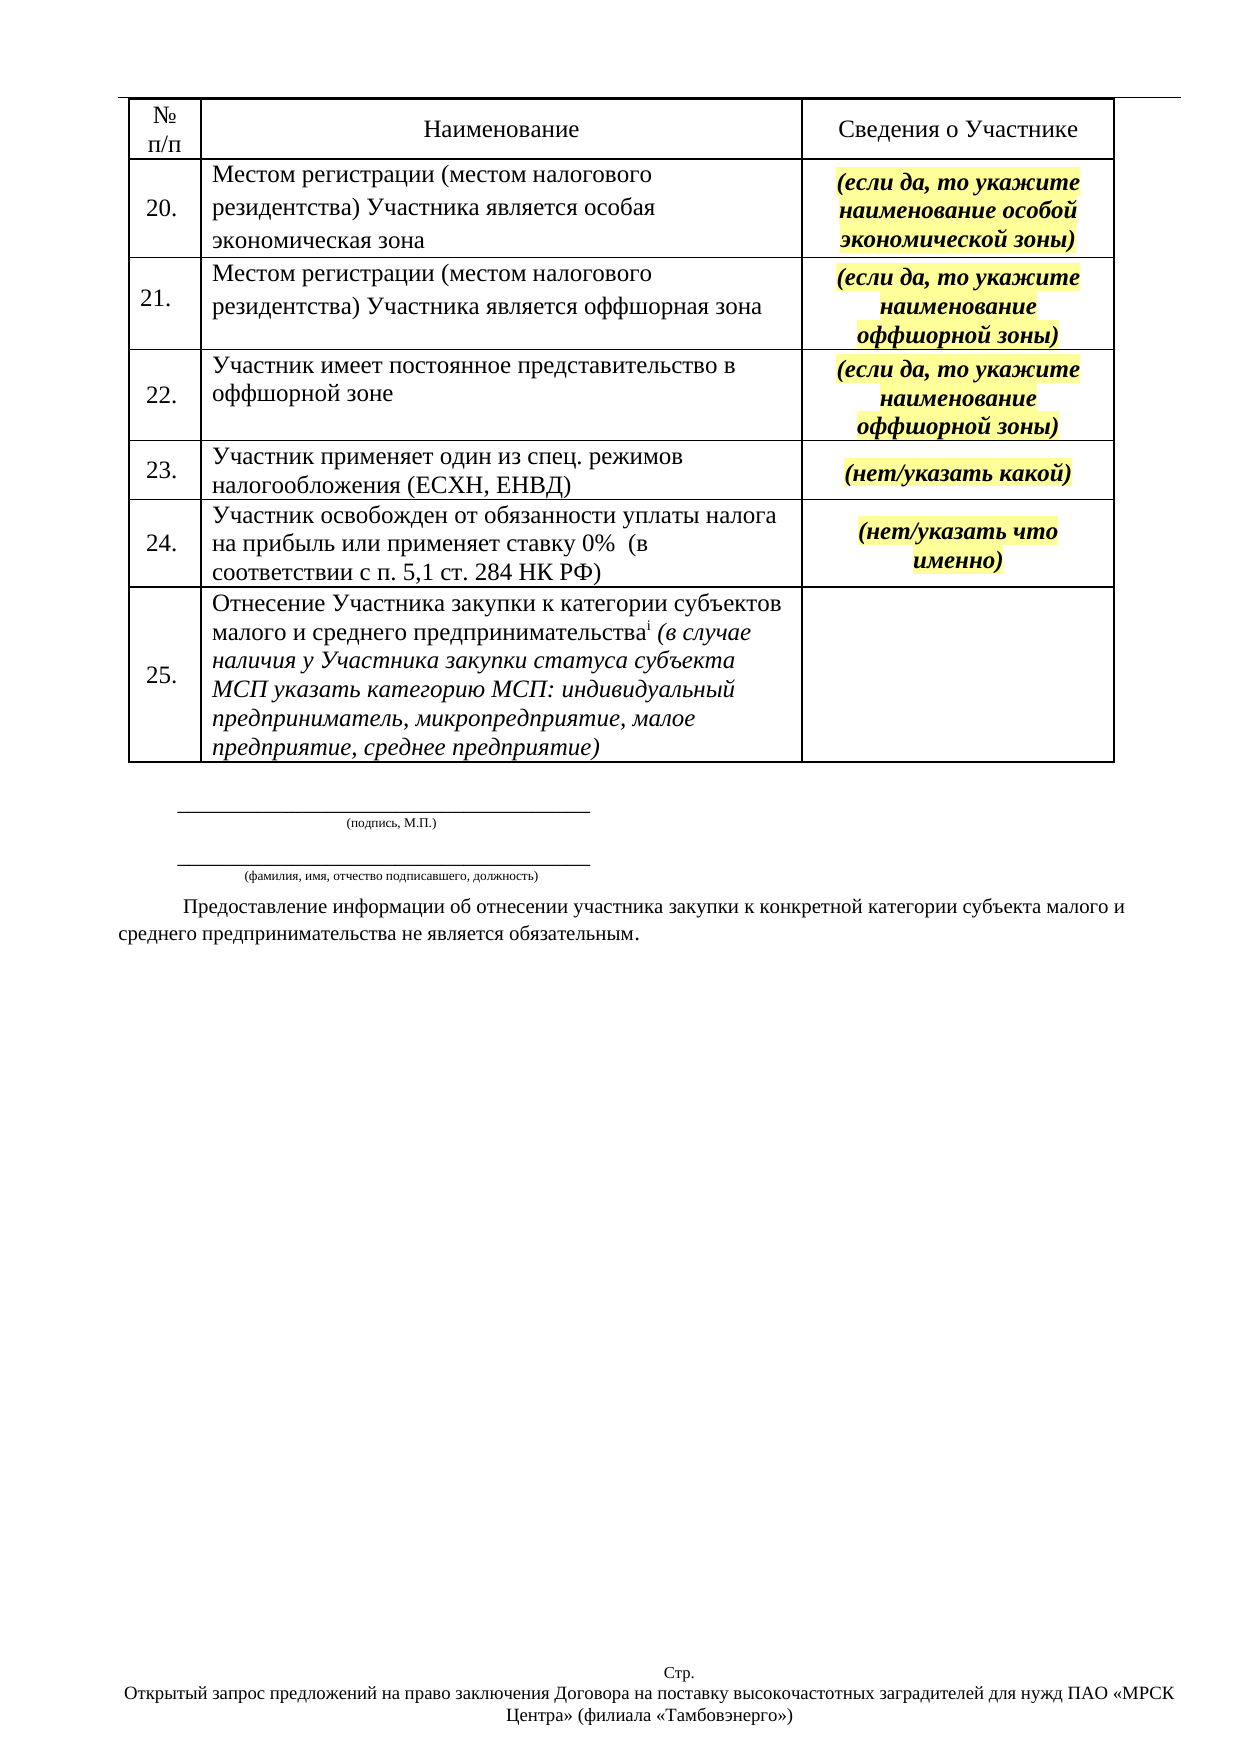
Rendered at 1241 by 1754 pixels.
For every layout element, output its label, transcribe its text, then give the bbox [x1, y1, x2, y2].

table_cell Участник применяет один из спец. режимов налогообложения (ЕСХН, ЕНВД) [202, 441, 801, 499]
table_cell Отнесение Участника закупки к категории субъектов малого и среднего предпринимательства (в случае наличия у Участника закупки статуса субъекта МСП указать категорию МСП: индивидуальный предприниматель, микропредприятие, малое предприятие, среднее предприятие) [202, 588, 801, 761]
text Предоставление информации об отнесении участника закупки к конкретной категории субъекта малого и среднего предпринимательства не является обязательным. [118, 894, 1181, 945]
text ____________________________________ [118, 842, 605, 868]
table_cell [130, 350, 200, 440]
table_cell Местом регистрации (местом налогового резидентства) Участника является особая экономическая зона [202, 160, 801, 257]
table_cell (нет/указать что именно) [803, 500, 1113, 586]
text (фамилия, имя, отчество подписавшего, должность) [118, 868, 605, 894]
table_header № п/п [130, 100, 200, 158]
table_cell [130, 500, 200, 586]
table_header Сведения о Участнике [803, 100, 1113, 158]
table_cell (если да, то укажите наименование особой экономической зоны) [803, 160, 1113, 257]
table_header Наименование [202, 100, 801, 158]
table_cell (если да, то укажите наименование оффшорной зоны) [803, 350, 1113, 440]
table_cell (нет/указать какой) [803, 441, 1113, 499]
text ____________________________________ [118, 789, 605, 815]
table_cell (если да, то укажите наименование оффшорной зоны) [803, 258, 1113, 349]
table_cell Местом регистрации (местом налогового резидентства) Участника является оффшорная зона [202, 258, 801, 349]
table_cell [130, 258, 200, 349]
table_cell [130, 160, 200, 257]
table_cell [130, 588, 200, 761]
table_cell [130, 441, 200, 499]
table_cell Участник освобожден от обязанности уплаты налога на прибыль или применяет ставку 0% (в соответствии с п. 5,1 ст. 284 НК РФ) [202, 500, 801, 586]
table_cell Участник имеет постоянное представительство в оффшорной зоне [202, 350, 801, 440]
table_cell [803, 588, 1113, 761]
text (подпись, М.П.) [118, 815, 605, 842]
